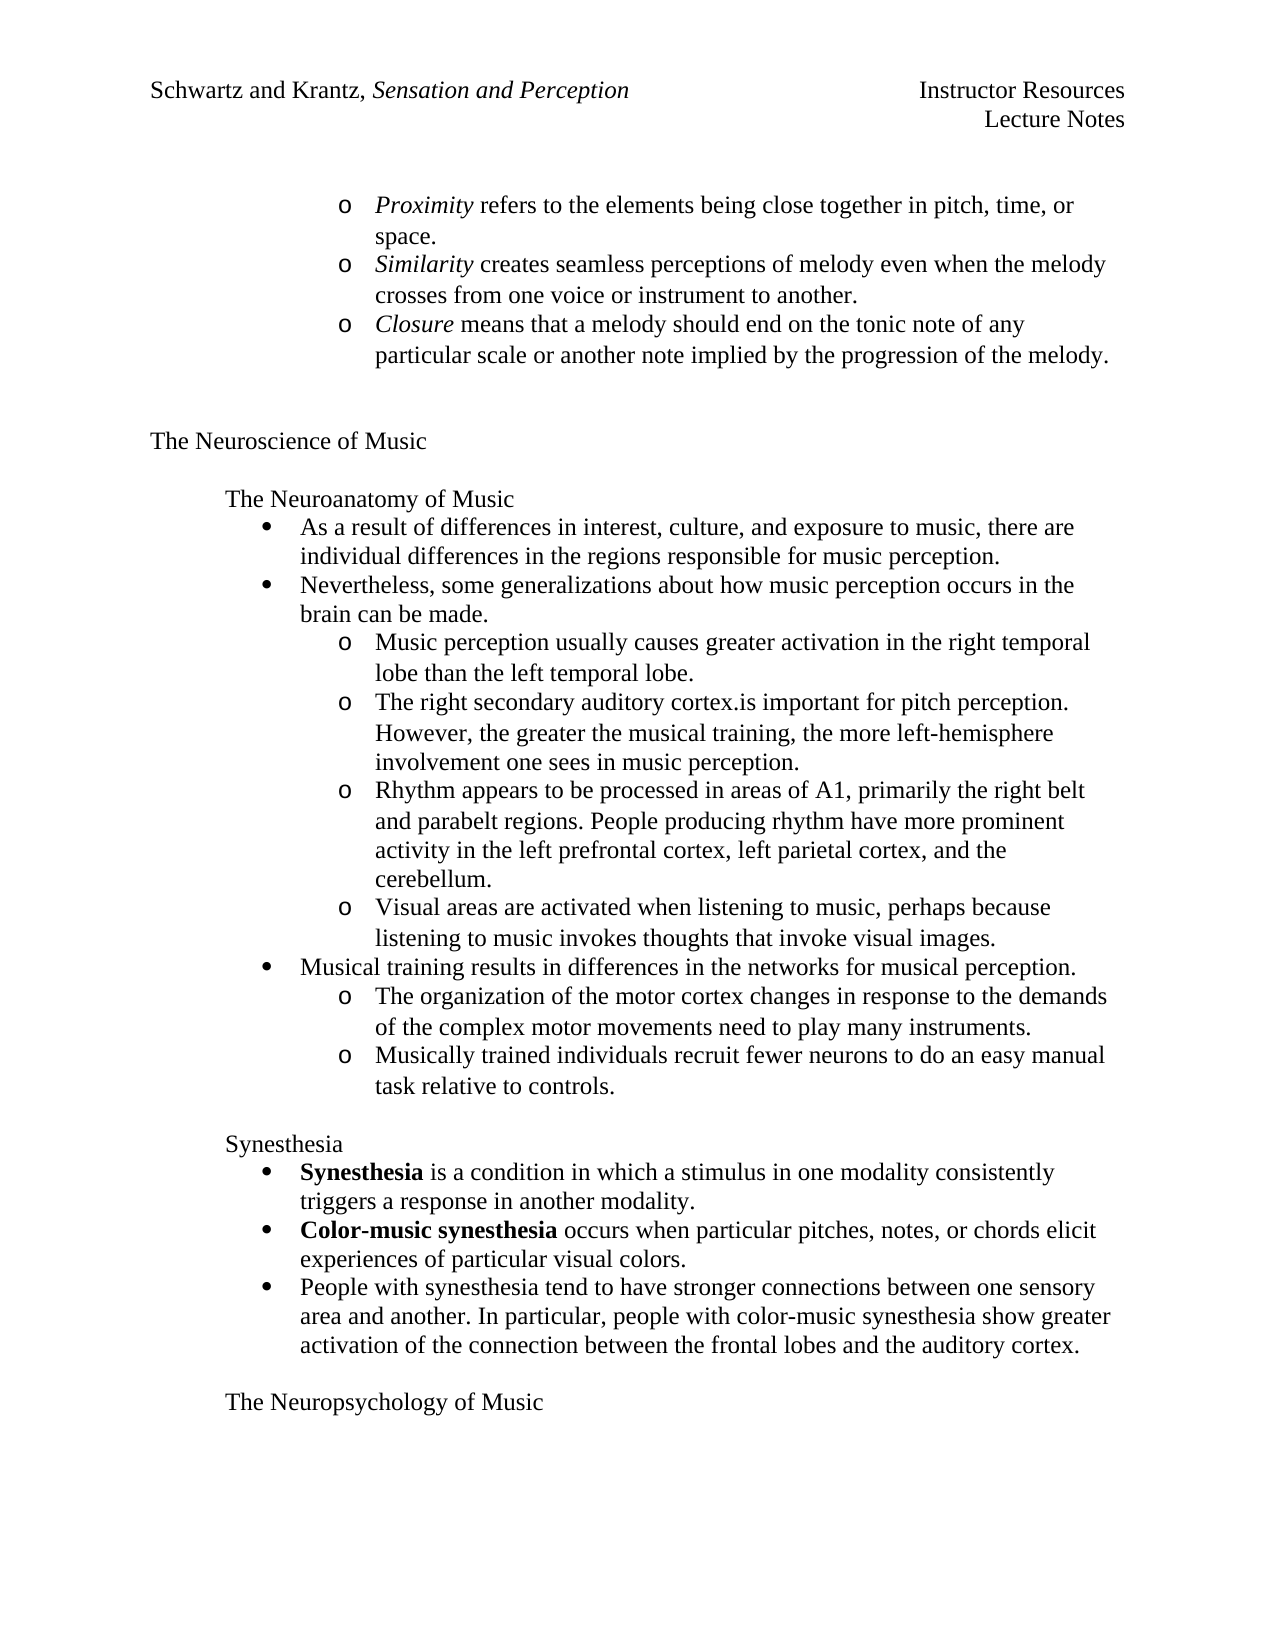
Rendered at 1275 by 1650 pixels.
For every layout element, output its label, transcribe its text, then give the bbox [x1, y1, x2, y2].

list Synesthesia is a condition in which a stimulus in one modality consistently triggers a response in another modality. [262, 1157, 1125, 1215]
list Rhythm appears to be processed in areas of A1, primarily the right belt and parabelt regions. People producing rhythm have more prominent activity in the left prefrontal cortex, left parietal cortex, and the cerebellum. [337, 775, 1125, 892]
text The Neuroscience of Music [150, 426, 1125, 455]
text The Neuropsychology of Music [150, 1387, 1125, 1416]
list Visual areas are activated when listening to music, perhaps because listening to music invokes thoughts that invoke visual images. [337, 892, 1125, 952]
list The right secondary auditory cortex.is important for pitch perception. However, the greater the musical training, the more left-hemisphere involvement one sees in music perception. [337, 687, 1125, 775]
list Closure means that a melody should end on the tonic note of any particular scale or another note implied by the progression of the melody. [337, 309, 1125, 369]
list Similarity creates seamless perceptions of melody even when the melody crosses from one voice or instrument to another. [337, 249, 1125, 309]
text Synesthesia [150, 1129, 1125, 1157]
list The organization of the motor cortex changes in response to the demands of the complex motor movements need to play many instruments. [337, 981, 1125, 1040]
list Musical training results in differences in the networks for musical perception. [262, 952, 1125, 981]
list People with synesthesia tend to have stronger connections between one sensory area and another. In particular, people with color-music synesthesia show greater activation of the connection between the frontal lobes and the auditory cortex. [262, 1272, 1125, 1359]
list Musically trained individuals recruit fewer neurons to do an easy manual task relative to controls. [337, 1040, 1125, 1100]
list Nevertheless, some generalizations about how music perception occurs in the brain can be made. [262, 570, 1125, 627]
list Proximity refers to the elements being close together in pitch, time, or space. [337, 190, 1125, 249]
list As a result of differences in interest, culture, and exposure to music, there are individual differences in the regions responsible for music perception. [262, 512, 1125, 570]
text The Neuroanatomy of Music [150, 484, 1125, 512]
list Music perception usually causes greater activation in the right temporal lobe than the left temporal lobe. [337, 627, 1125, 687]
list Color-music synesthesia occurs when particular pitches, notes, or chords elicit experiences of particular visual colors. [262, 1215, 1125, 1272]
